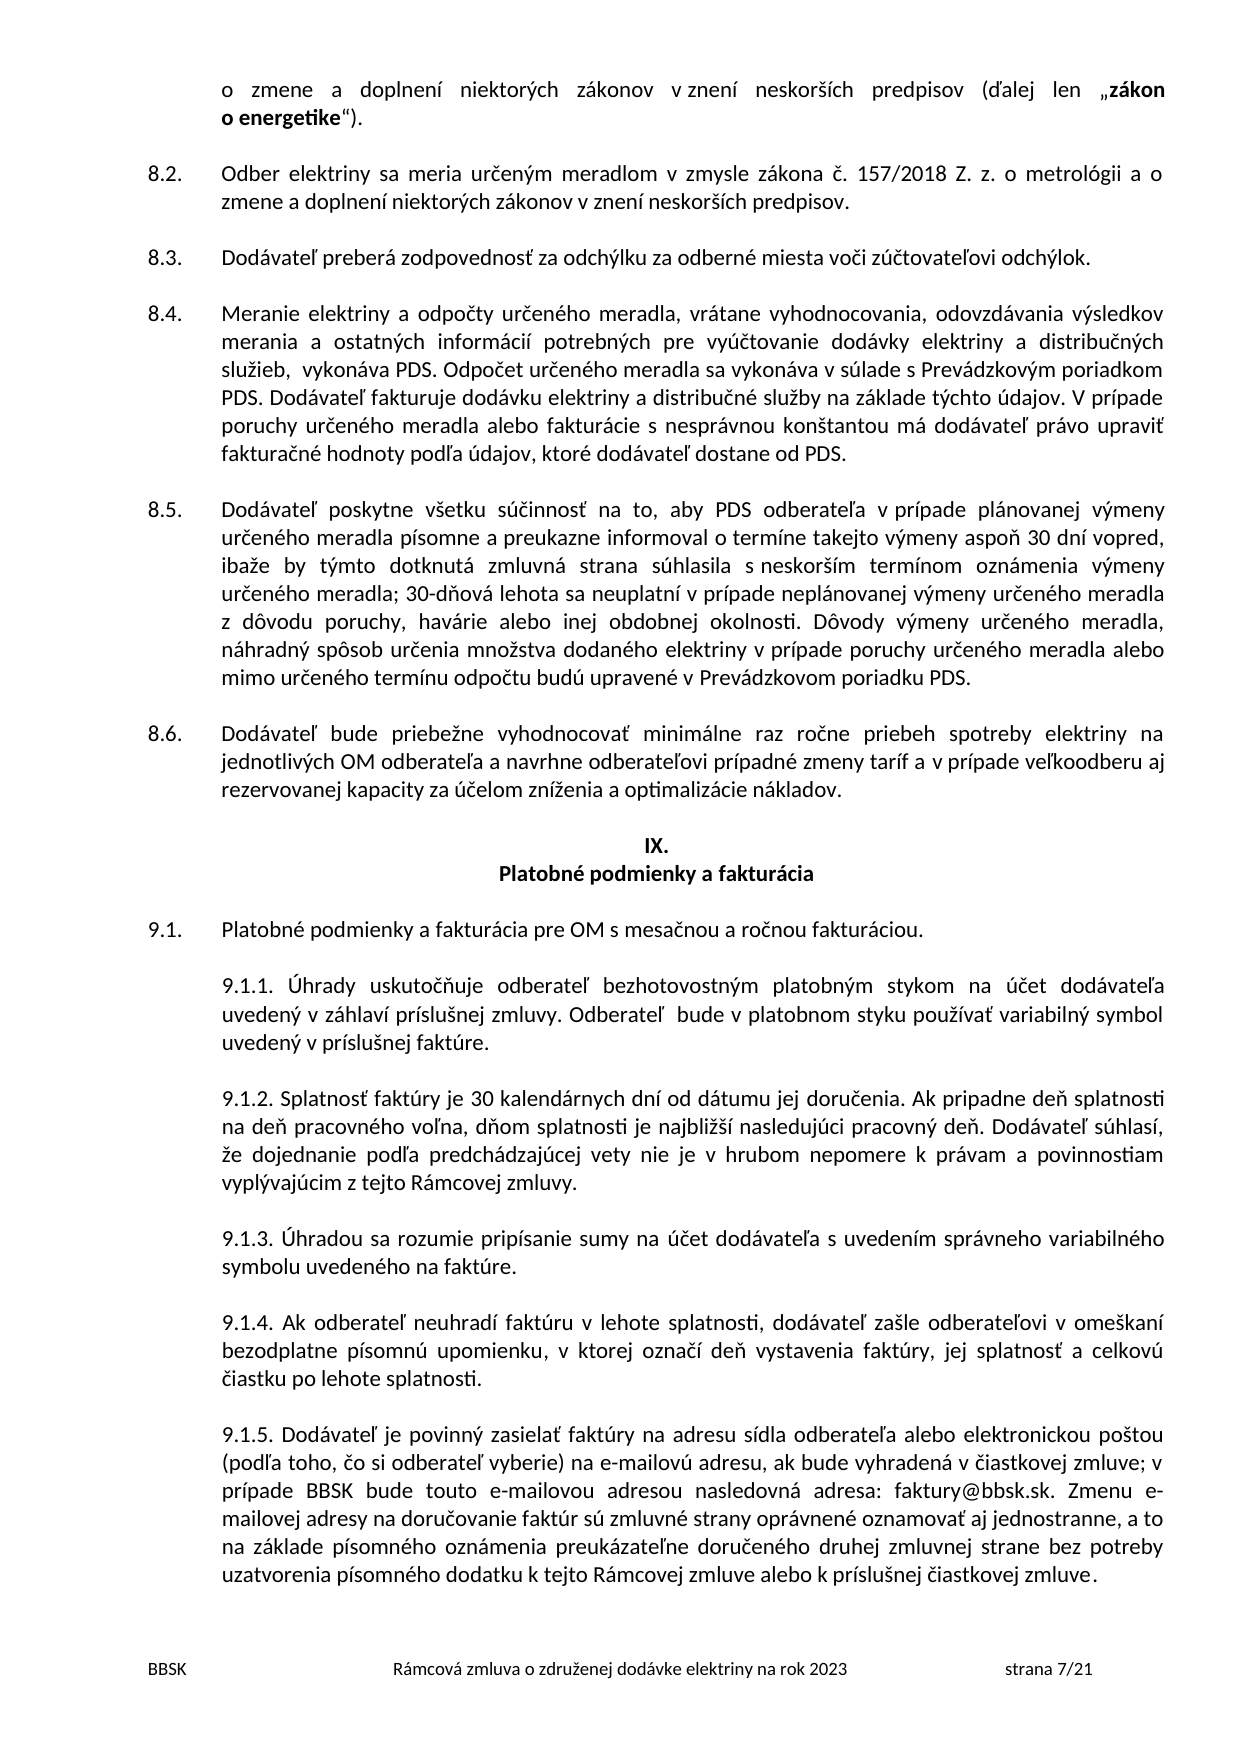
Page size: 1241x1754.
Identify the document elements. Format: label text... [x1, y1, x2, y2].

text 8.4. Meranie elektriny a odpočty určeného meradla, vrátane vyhodnocovania, odovzdávania výsledkov merania a ostatných informácií potrebných pre vyúčtovanie dodávky elektriny a distribučných služieb, vykonáva PDS. Odpočet určeného meradla sa vykonáva v súlade s Prevádzkovým poriadkom PDS. Dodávateľ fakturuje dodávku elektriny a distribučné služby na základe týchto údajov. V prípade poruchy určeného meradla alebo fakturácie s nesprávnou konštantou má dodávateľ právo upraviť fakturačné hodnoty podľa údajov, ktoré dodávateľ dostane od PDS. [148, 299, 1165, 467]
text IX. [148, 832, 1165, 859]
text 8.6. Dodávateľ bude priebežne vyhodnocovať minimálne raz ročne priebeh spotreby elektriny na jednotlivých OM odberateľa a navrhne odberateľovi prípadné zmeny taríf a v prípade veľkoodberu aj rezervovanej kapacity za účelom zníženia a optimalizácie nákladov. [148, 719, 1165, 803]
text 8.2. Odber elektriny sa meria určeným meradlom v zmysle zákona č. 157/2018 Z. z. o metrológii a o zmene a doplnení niektorých zákonov v znení neskorších predpisov. [148, 159, 1165, 215]
text 9.1.1. Úhrady uskutočňuje odberateľ bezhotovostným platobným stykom na účet dodávateľa uvedený v záhlaví príslušnej zmluvy. Odberateľ bude v platobnom styku používať variabilný symbol uvedený v príslušnej faktúre. [222, 972, 1165, 1056]
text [148, 75, 1165, 131]
text Platobné podmienky a fakturácia [148, 859, 1165, 888]
text 9.1.4. Ak odberateľ neuhradí faktúru v lehote splatnosti, dodávateľ zašle odberateľovi v omeškaní bezodplatne písomnú upomienku, v ktorej označí deň vystavenia faktúry, jej splatnosť a celkovú čiastku po lehote splatnosti. [222, 1308, 1165, 1392]
text 9.1. Platobné podmienky a fakturácia pre OM s mesačnou a ročnou fakturáciou. [148, 916, 1165, 944]
text 9.1.5. Dodávateľ je povinný zasielať faktúry na adresu sídla odberateľa alebo elektronickou poštou (podľa toho, čo si odberateľ vyberie) na e-mailovú adresu, ak bude vyhradená v čiastkovej zmluve; v prípade BBSK bude touto e-mailovou adresou nasledovná adresa: faktury@bbsk.sk. Zmenu e-mailovej adresy na doručovanie faktúr sú zmluvné strany oprávnené oznamovať aj jednostranne, a to na základe písomného oznámenia preukázateľne doručeného druhej zmluvnej strane bez potreby uzatvorenia písomného dodatku k tejto Rámcovej zmluve alebo k príslušnej čiastkovej zmluve. [222, 1420, 1165, 1588]
text 8.5. Dodávateľ poskytne všetku súčinnosť na to, aby PDS odberateľa v prípade plánovanej výmeny určeného meradla písomne a preukazne informoval o termíne takejto výmeny aspoň 30 dní vopred, ibaže by týmto dotknutá zmluvná strana súhlasila s neskorším termínom oznámenia výmeny určeného meradla; 30-dňová lehota sa neuplatní v prípade neplánovanej výmeny určeného meradla z dôvodu poruchy, havárie alebo inej obdobnej okolnosti. Dôvody výmeny určeného meradla, náhradný spôsob určenia množstva dodaného elektriny v prípade poruchy určeného meradla alebo mimo určeného termínu odpočtu budú upravené v Prevádzkovom poriadku PDS. [148, 495, 1165, 691]
text 9.1.2. Splatnosť faktúry je 30 kalendárnych dní od dátumu jej doručenia. Ak pripadne deň splatnosti na deň pracovného voľna, dňom splatnosti je najbližší nasledujúci pracovný deň. Dodávateľ súhlasí, že dojednanie podľa predchádzajúcej vety nie je v hrubom nepomere k právam a povinnostiam vyplývajúcim z tejto Rámcovej zmluvy. [222, 1084, 1165, 1196]
text 8.3. Dodávateľ preberá zodpovednosť za odchýlku za odberné miesta voči zúčtovateľovi odchýlok. [148, 243, 1165, 271]
text 9.1.3. Úhradou sa rozumie pripísanie sumy na účet dodávateľa s uvedením správneho variabilného symbolu uvedeného na faktúre. [222, 1224, 1165, 1280]
